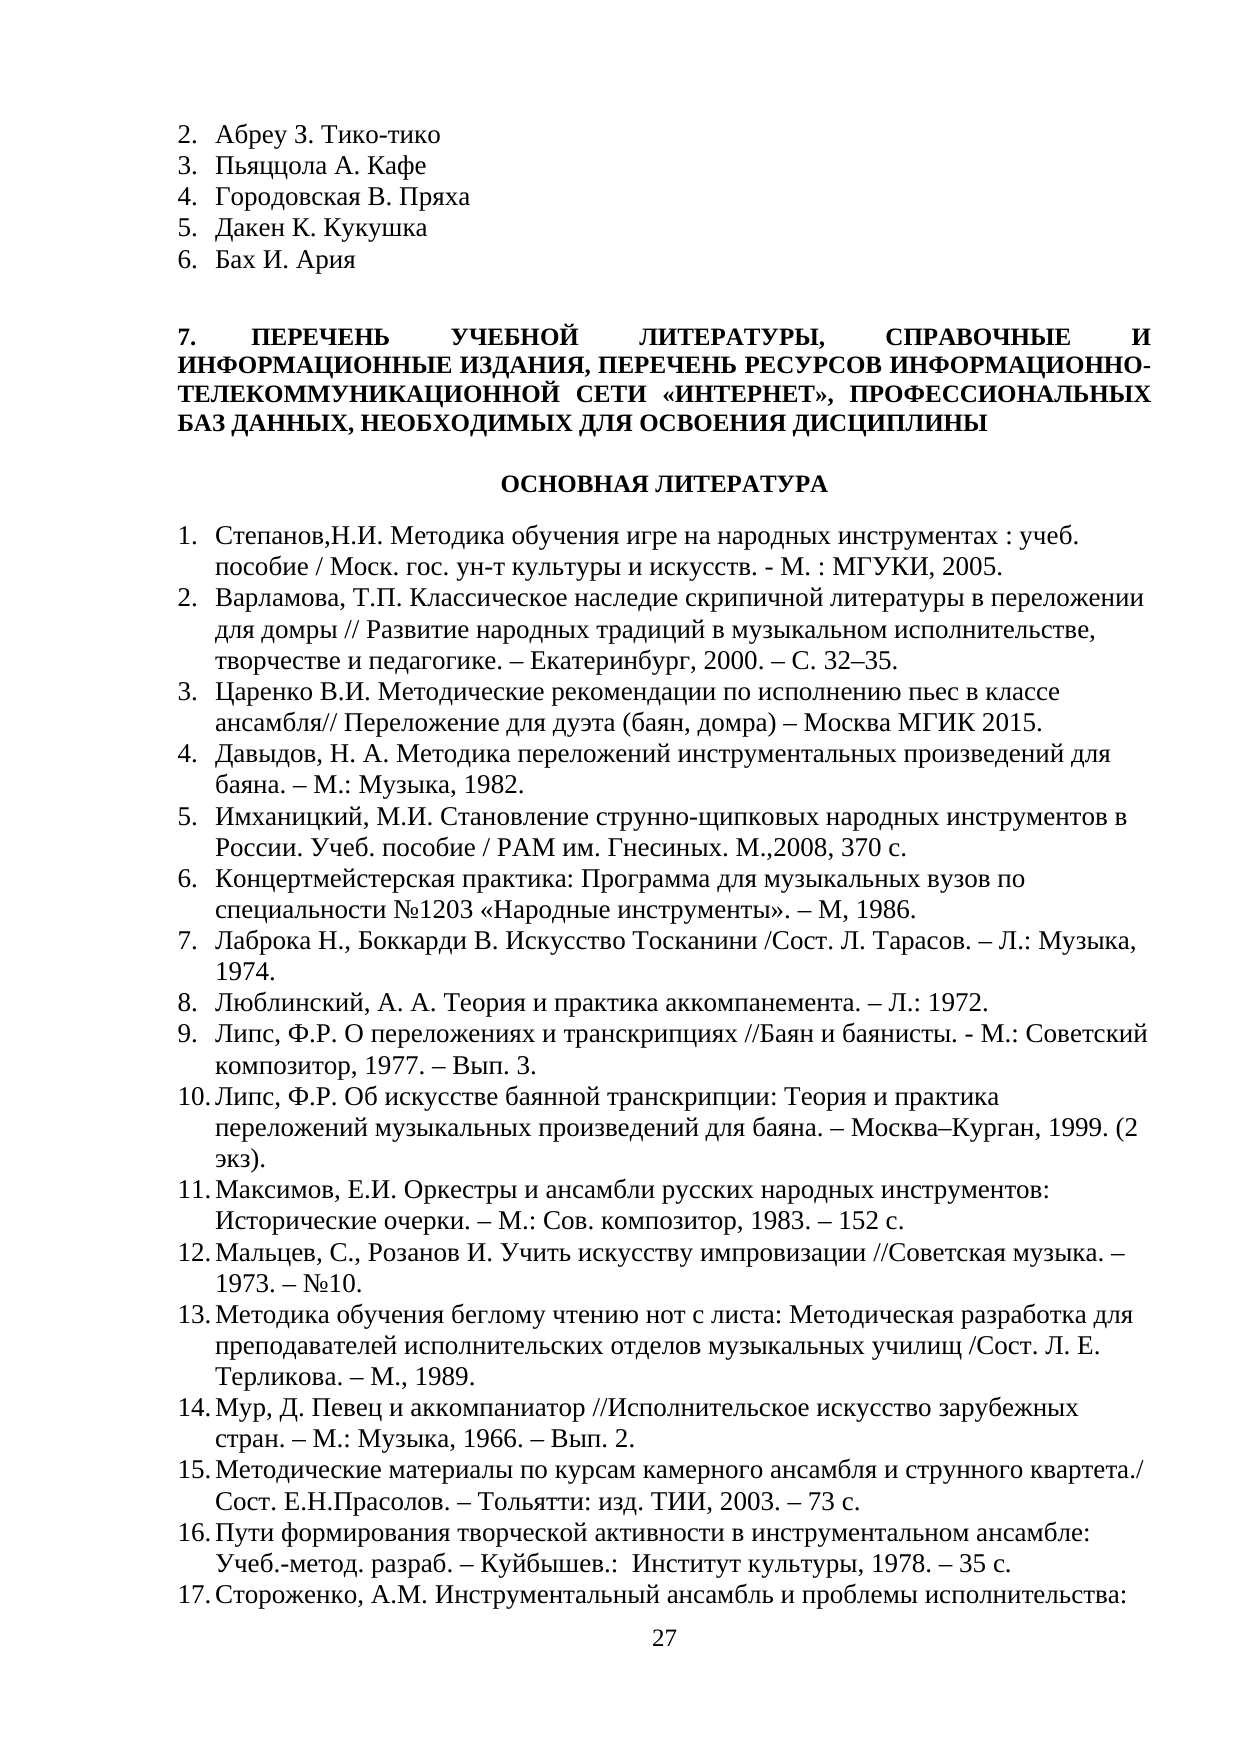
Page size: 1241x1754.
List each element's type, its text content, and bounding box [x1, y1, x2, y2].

list Абреу З. Тико-тико [177, 118, 1152, 149]
list Степанов,Н.И. Методика обучения игре на народных инструментах : учеб. пособие / Моск. гос. ун-т культуры и искусств. - М. : МГУКИ, 2005. [177, 519, 1152, 582]
list Методические материалы по курсам камерного ансамбля и струнного квартета./ Сост. Е.Н.Прасолов. – Тольятти: изд. ТИИ, 2003. – 73 с. [177, 1454, 1152, 1516]
list Липс, Ф.Р. О переложениях и транскрипциях //Баян и баянисты. - М.: Советский композитор, 1977. – Вып. 3. [177, 1018, 1152, 1080]
list Концертмейстерская практика: Программа для музыкальных вузов по специальности №1203 «Народные инструменты». – М, 1986. [177, 862, 1152, 924]
list Варламова, Т.П. Классическое наследие скрипичной литературы в переложении для домры // Развитие народных традиций в музыкальном исполнительстве, творчестве и педагогике. – Екатеринбург, 2000. – С. 32–35. [177, 582, 1152, 675]
text ОСНОВНАЯ ЛИТЕРАТУРА [177, 469, 1152, 498]
list Лаброка Н., Боккарди В. Искусство Тосканини /Сост. Л. Тарасов. – Л.: Музыка, 1974. [177, 924, 1152, 986]
list Городовская В. Пряха [177, 180, 1152, 212]
list Имханицкий, М.И. Становление струнно-щипковых народных инструментов в России. Учеб. пособие / РАМ им. Гнесиных. М.,2008, 370 с. [177, 799, 1152, 862]
subtitle ПЕРЕЧЕНЬ УЧЕБНОЙ ЛИТЕРАТУРЫ, СПРАВОЧНЫЕ И ИНФОРМАЦИОННЫЕ ИЗДАНИЯ, ПЕРЕЧЕНЬ РЕСУРСОВ ИНФОРМАЦИОННО-ТЕЛЕКОММУНИКАЦИОННОЙ СЕТИ «ИНТЕРНЕТ», ПРОФЕССИОНАЛЬНЫХ БАЗ ДАННЫХ, НЕОБХОДИМЫХ ДЛЯ ОСВОЕНИЯ ДИСЦИПЛИНЫ [177, 322, 1152, 437]
list Методика обучения беглому чтению нот с листа: Методическая разработка для преподавателей исполнительских отделов музыкальных училищ /Сост. Л. Е. Терликова. – М., 1989. [177, 1298, 1152, 1391]
list Мур, Д. Певец и аккомпаниатор //Исполнительское искусство зарубежных стран. – М.: Музыка, 1966. – Вып. 2. [177, 1391, 1152, 1454]
list Царенко В.И. Методические рекомендации по исполнению пьес в классе ансамбля// Переложение для дуэта (баян, домра) – Москва МГИК 2015. [177, 675, 1152, 737]
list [177, 1578, 1152, 1609]
list Люблинский, А. А. Теория и практика аккомпанемента. – Л.: 1972. [177, 986, 1152, 1018]
list Пути формирования творческой активности в инструментальном ансамбле: Учеб.-метод. разраб. – Куйбышев.: Институт культуры, 1978. – 35 с. [177, 1516, 1152, 1578]
list Мальцев, С., Розанов И. Учить искусству импровизации //Советская музыка. – 1973. – №10. [177, 1236, 1152, 1298]
list Пьяццола А. Кафе [177, 149, 1152, 180]
list Бах И. Ария [177, 243, 1152, 274]
list Дакен К. Кукушка [177, 212, 1152, 243]
list Липс, Ф.Р. Об искусстве баянной транскрипции: Теория и практика переложений музыкальных произведений для баяна. – Москва–Курган, 1999. (2 экз). [177, 1080, 1152, 1173]
list Максимов, Е.И. Оркестры и ансамбли русских народных инструментов: Исторические очерки. – М.: Сов. композитор, 1983. – 152 с. [177, 1173, 1152, 1236]
list Давыдов, Н. А. Методика переложений инструментальных произведений для баяна. – М.: Музыка, 1982. [177, 737, 1152, 799]
